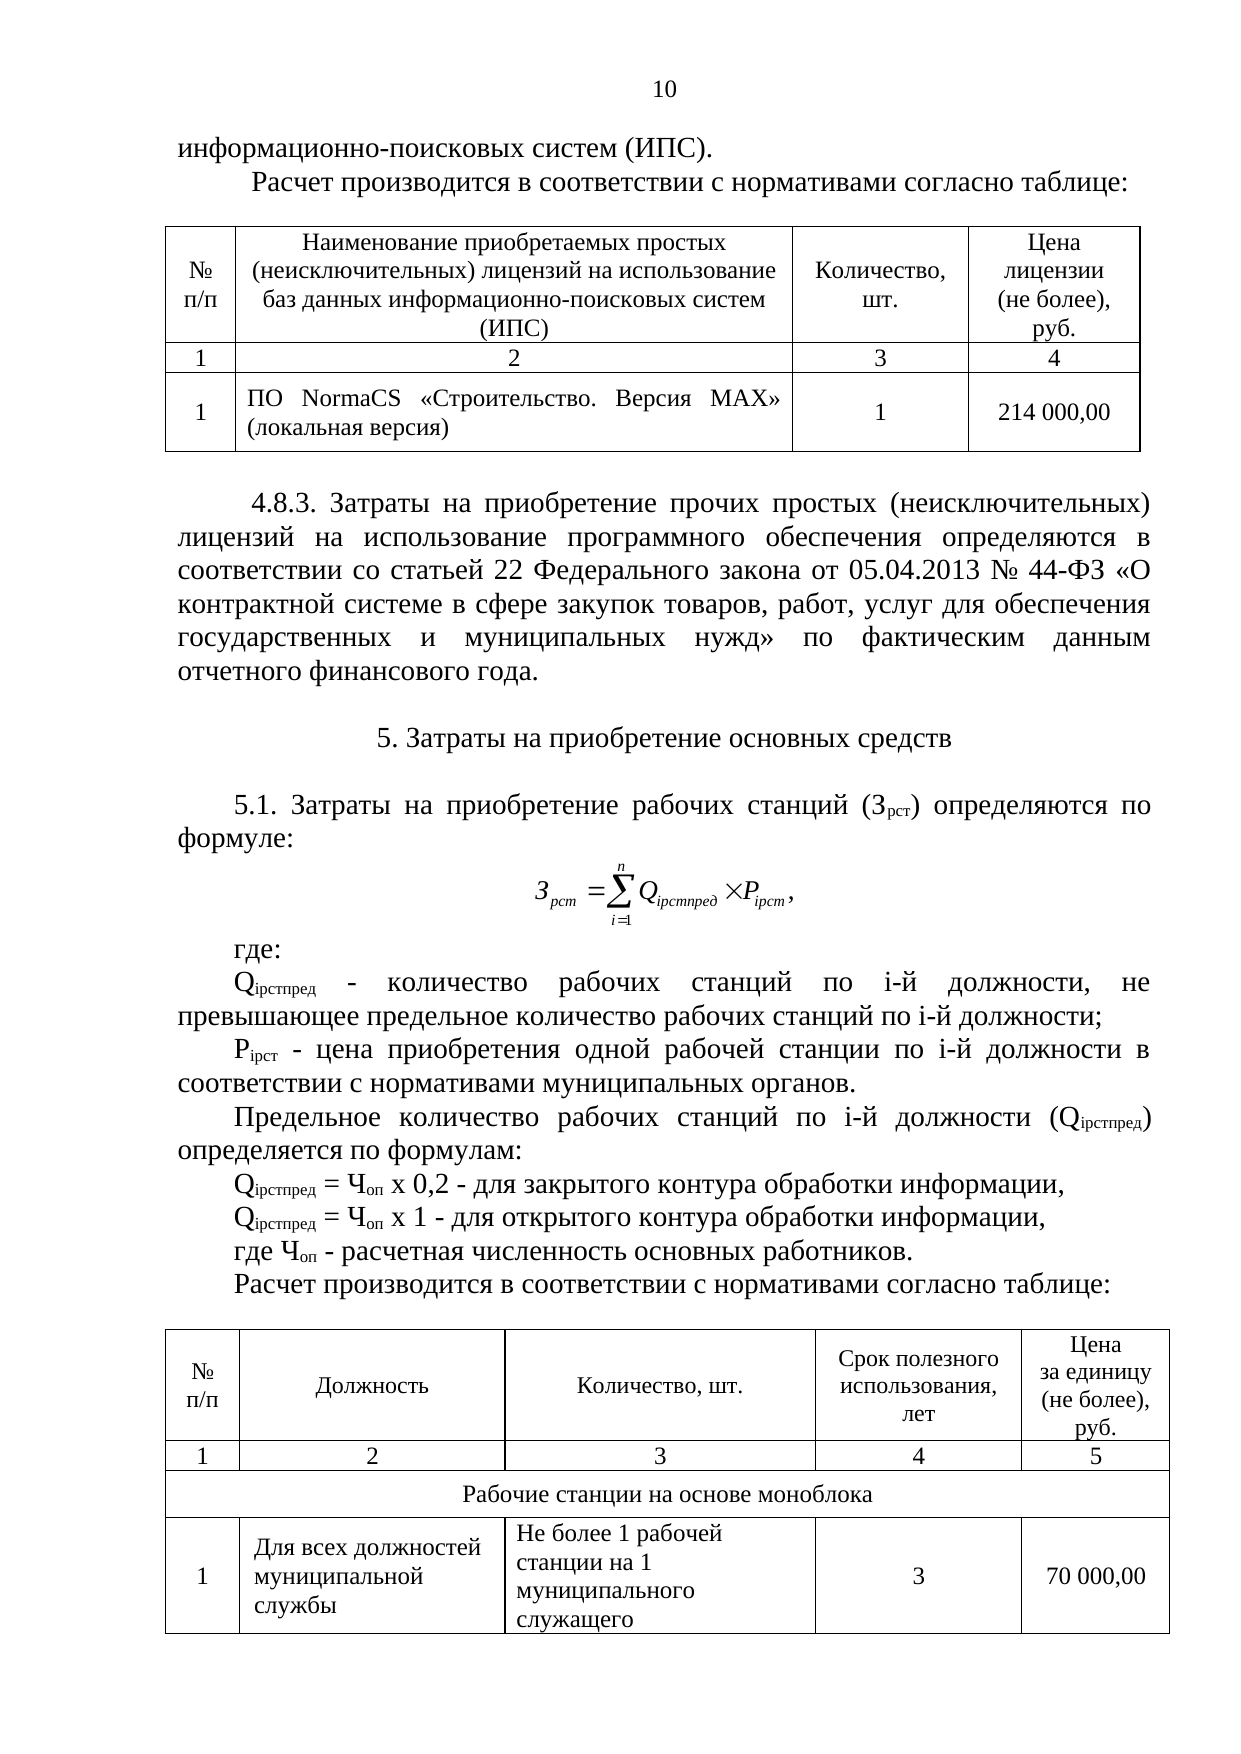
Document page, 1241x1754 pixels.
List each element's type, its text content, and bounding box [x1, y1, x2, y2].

title 5. Затраты на приобретение основных средств [177, 720, 1152, 753]
table_cell Рабочие станции на основе моноблока [166, 1471, 1169, 1517]
table_header Цена за единицу (не более), руб. [1022, 1330, 1169, 1440]
table_header № п/п [166, 1330, 239, 1440]
table_header № п/п [166, 227, 235, 342]
table_cell 2 [236, 343, 792, 372]
table_header Цена лицензии (не более), руб. [969, 227, 1139, 342]
table_header Количество, шт. [506, 1330, 815, 1440]
table_cell Не более 1 рабочей станции на 1 муниципального служащего [506, 1518, 815, 1633]
table_cell 3 [793, 343, 968, 372]
table_cell 3 [506, 1441, 815, 1470]
table_header Срок полезного использования, лет [816, 1330, 1021, 1440]
text Piрст - цена приобретения одной рабочей станции по i-й должности в соответствии с нормативами муниципальных органов. [177, 1032, 1152, 1099]
table_cell 1 [793, 373, 968, 451]
table_cell 1 [166, 1518, 239, 1633]
text Qiрстпред = Чоп x 0,2 - для закрытого контура обработки информации, [177, 1166, 1152, 1199]
table_cell Для всех должностей муниципальной службы [240, 1518, 504, 1633]
table_cell 1 [166, 343, 235, 372]
table_cell 4 [816, 1441, 1021, 1470]
table_cell 214 000,00 [969, 373, 1139, 451]
text Расчет производится в соответствии с нормативами согласно таблице: [177, 1266, 1152, 1300]
text 4.8.3. Затраты на приобретение прочих простых (неисключительных) лицензий на использование программного обеспечения определяются в соответствии со статьей 22 Федерального закона от 05.04.2013 № 44-ФЗ «О контрактной системе в сфере закупок товаров, работ, услуг для обеспечения государственных и муниципальных нужд» по фактическим данным отчетного финансового года. [177, 485, 1152, 686]
text Предельное количество рабочих станций по i-й должности (Qiрстпред) определяется по формулам: [177, 1099, 1152, 1166]
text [177, 131, 1152, 164]
table_cell 3 [816, 1518, 1021, 1633]
text Qiрстпред - количество рабочих станций по i-й должности, не превышающее предельное количество рабочих станций по i-й должности; [177, 964, 1152, 1032]
text 5.1. Затраты на приобретение рабочих станций (Зрст) определяются по формуле: [177, 787, 1152, 854]
table_cell 1 [166, 373, 235, 451]
table_cell 2 [240, 1441, 504, 1470]
table_cell 70 000,00 [1022, 1518, 1169, 1633]
text где Чоп - расчетная численность основных работников. [177, 1233, 1152, 1266]
table_header Должность [240, 1330, 504, 1440]
table_cell 4 [969, 343, 1139, 372]
table_cell 1 [166, 1441, 239, 1470]
text Расчет производится в соответствии с нормативами согласно таблице: [177, 164, 1152, 198]
table_header Наименование приобретаемых простых (неисключительных) лицензий на использование баз данных информационно-поисковых систем (ИПС) [236, 227, 792, 342]
table_header Количество, шт. [793, 227, 968, 342]
text Qiрстпред = Чоп x 1 - для открытого контура обработки информации, [177, 1199, 1152, 1233]
table_cell 5 [1022, 1441, 1169, 1470]
table_cell ПО NormaCS «Строительство. Версия МАХ» (локальная версия) [236, 373, 792, 451]
text где: [177, 931, 1152, 964]
